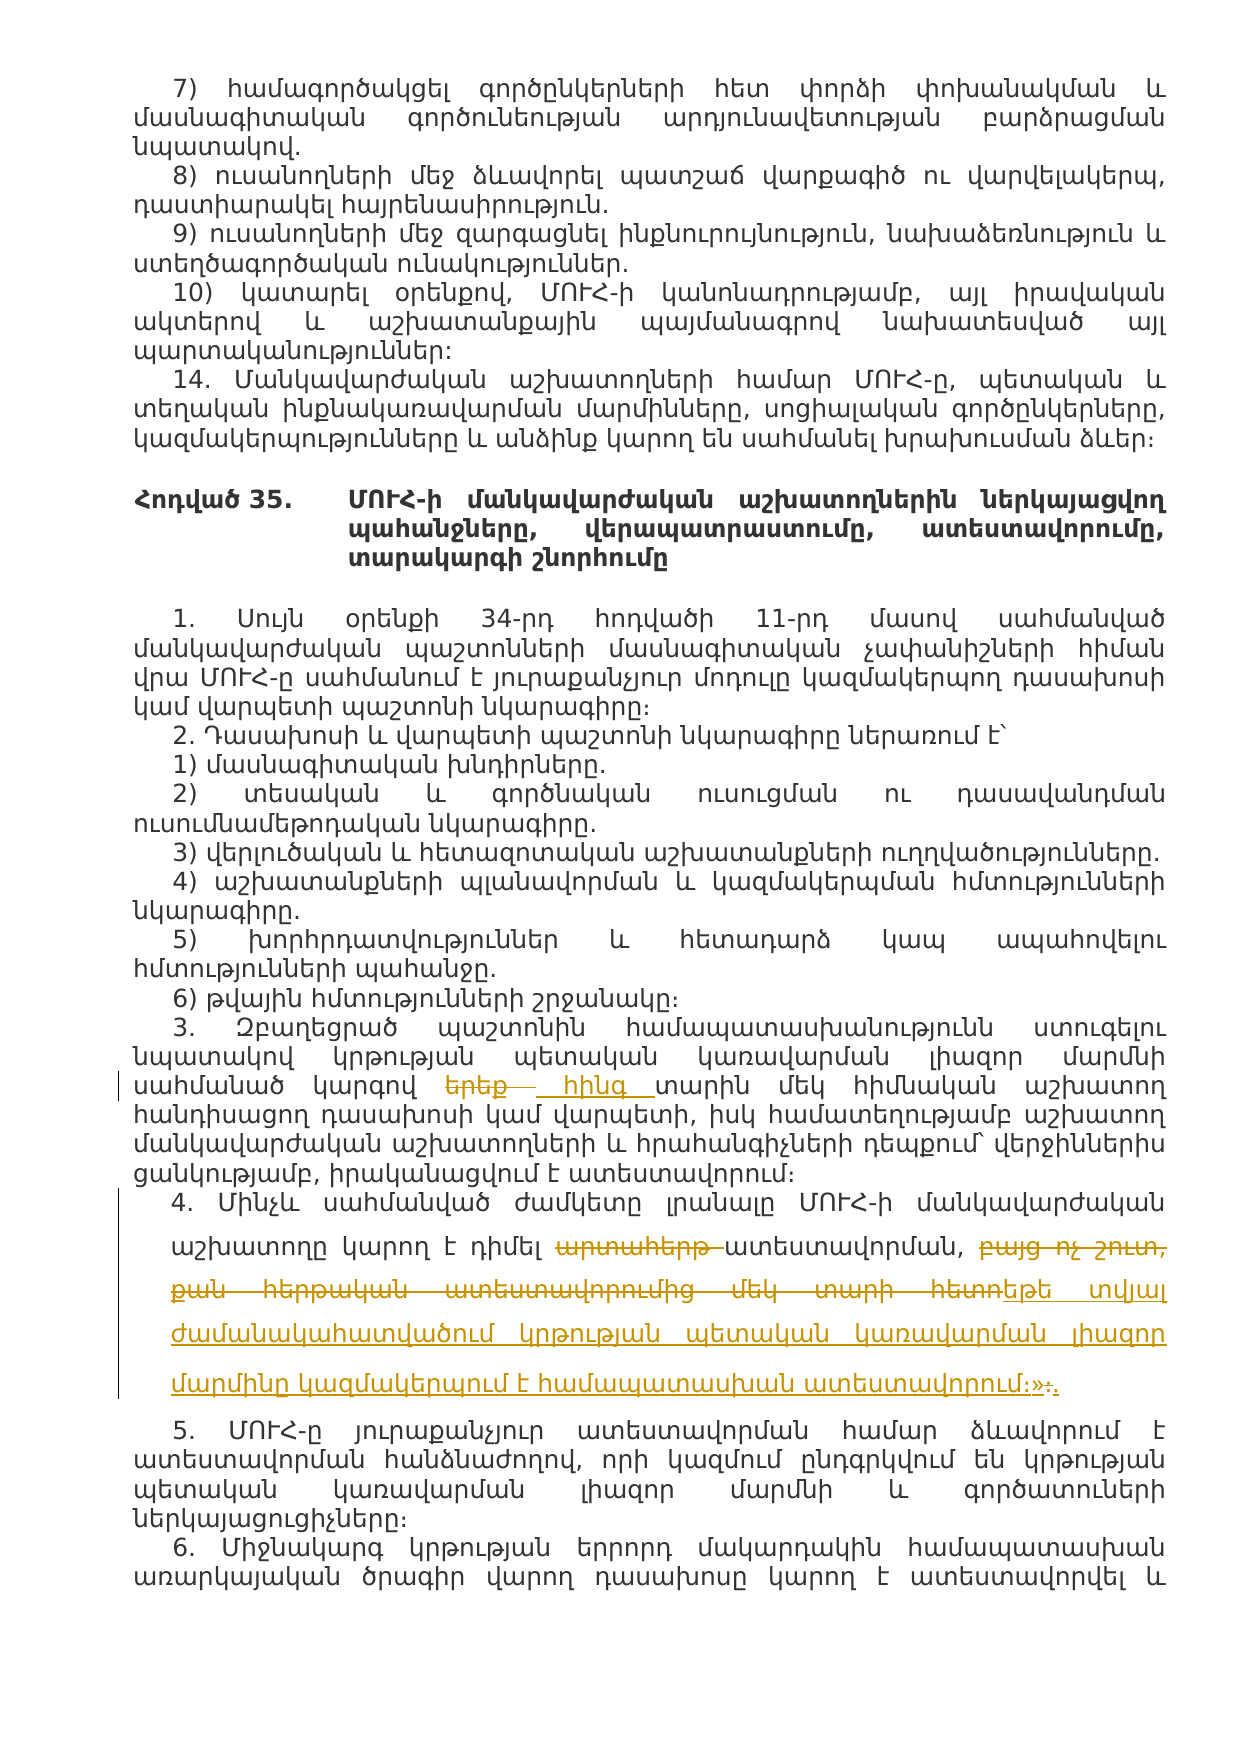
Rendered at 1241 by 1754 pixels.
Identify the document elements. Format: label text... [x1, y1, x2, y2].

text 3) վերլուծական և հետազոտական աշխատանքների ուղղվածությունները. [133, 838, 1167, 867]
text 2. Դասախոսի և վարպետի պաշտոնի նկարագիրը ներառում է՝ [133, 721, 1167, 751]
text 7) համագործակցել գործընկերների հետ փորձի փոխանակման և մասնագիտական գործունեության արդյունավետության բարձրացման նպատակով. [133, 74, 1167, 161]
table_header Հոդված 35. [133, 484, 346, 574]
text 4. Մինչև սահմանված ժամկետը լրանալը ՄՈՒՀ-ի մանկավարժական աշխատողը կարող է դիմել ատեստավորման, [170, 1188, 1167, 1344]
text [133, 1533, 1167, 1591]
text 5. ՄՈՒՀ-ը յուրաքանչյուր ատեստավորման համար ձևավորում է ատեստավորման հանձնաժողով, որի կազմում ընդգրկվում են կրթության պետական կառավարման լիազոր մարմնի և գործատուների ներկայացուցիչները։ [133, 1416, 1167, 1533]
text 1. Սույն օրենքի 34-րդ հոդվածի 11-րդ մասով սահմանված մանկավարժական պաշտոնների մասնագիտական չափանիշների հիման վրա ՄՈՒՀ-ը սահմանում է յուրաքանչյուր մոդուլը կազմակերպող դասախոսի կամ վարպետի պաշտոնի նկարագիրը։ [133, 605, 1167, 721]
text 5) խորհրդատվություններ և հետադարձ կապ ապահովելու հմտությունների պահանջը. [133, 926, 1167, 984]
text 10) կատարել օրենքով, ՄՈՒՀ-ի կանոնադրությամբ, այլ իրավական ակտերով և աշխատանքային պայմանագրով նախատեսված այլ պարտականություններ: [133, 278, 1167, 366]
text 3. Զբաղեցրած պաշտոնին համապատասխանությունն ստուգելու նպատակով կրթության պետական կառավարման լիազոր մարմնի սահմանած կարգով տարին մեկ հիմնական աշխատող հանդիսացող դասախոսի կամ վարպետի, իսկ համատեղությամբ աշխատող մանկավարժական աշխատողների և հրահանգիչների դեպքում՝ վերջիններիս ցանկությամբ, իրականացվում է ատեստավորում։ [133, 1013, 1167, 1188]
table_header ՄՈՒՀ-ի մանկավարժական աշխատողներին ներկայացվող պահանջները, վերապատրաստումը, ատեստավորումը, տարակարգի շնորհումը [346, 484, 1167, 574]
text 8) ուսանողների մեջ ձևավորել պատշաճ վարքագիծ ու վարվելակերպ, դաստիարակել հայրենասիրություն. [133, 161, 1167, 220]
text 14. Մանկավարժական աշխատողների համար ՄՈՒՀ-ը, պետական և տեղական ինքնակառավարման մարմինները, սոցիալական գործընկերները, կազմակերպությունները և անձինք կարող են սահմանել խրախուսման ձևեր։ [133, 366, 1167, 453]
text 1) մասնագիտական խնդիրները. [133, 751, 1167, 780]
text 4) աշխատանքների պլանավորման և կազմակերպման հմտությունների նկարագիրը. [133, 867, 1167, 926]
text 6) թվային հմտությունների շրջանակը։ [133, 984, 1167, 1013]
text 2) տեսական և գործնական ուսուցման ու դասավանդման ուսումնամեթոդական նկարագիրը. [133, 780, 1167, 838]
text 4. Մինչև սահմանված ժամկետը լրանալը ՄՈՒՀ-ի մանկավարժական աշխատողը կարող է դիմել ատեստավորման, [170, 1345, 1167, 1399]
text 9) ուսանողների մեջ զարգացնել ինքնուրույնություն, նախաձեռնություն և ստեղծագործական ունակություններ. [133, 220, 1167, 278]
